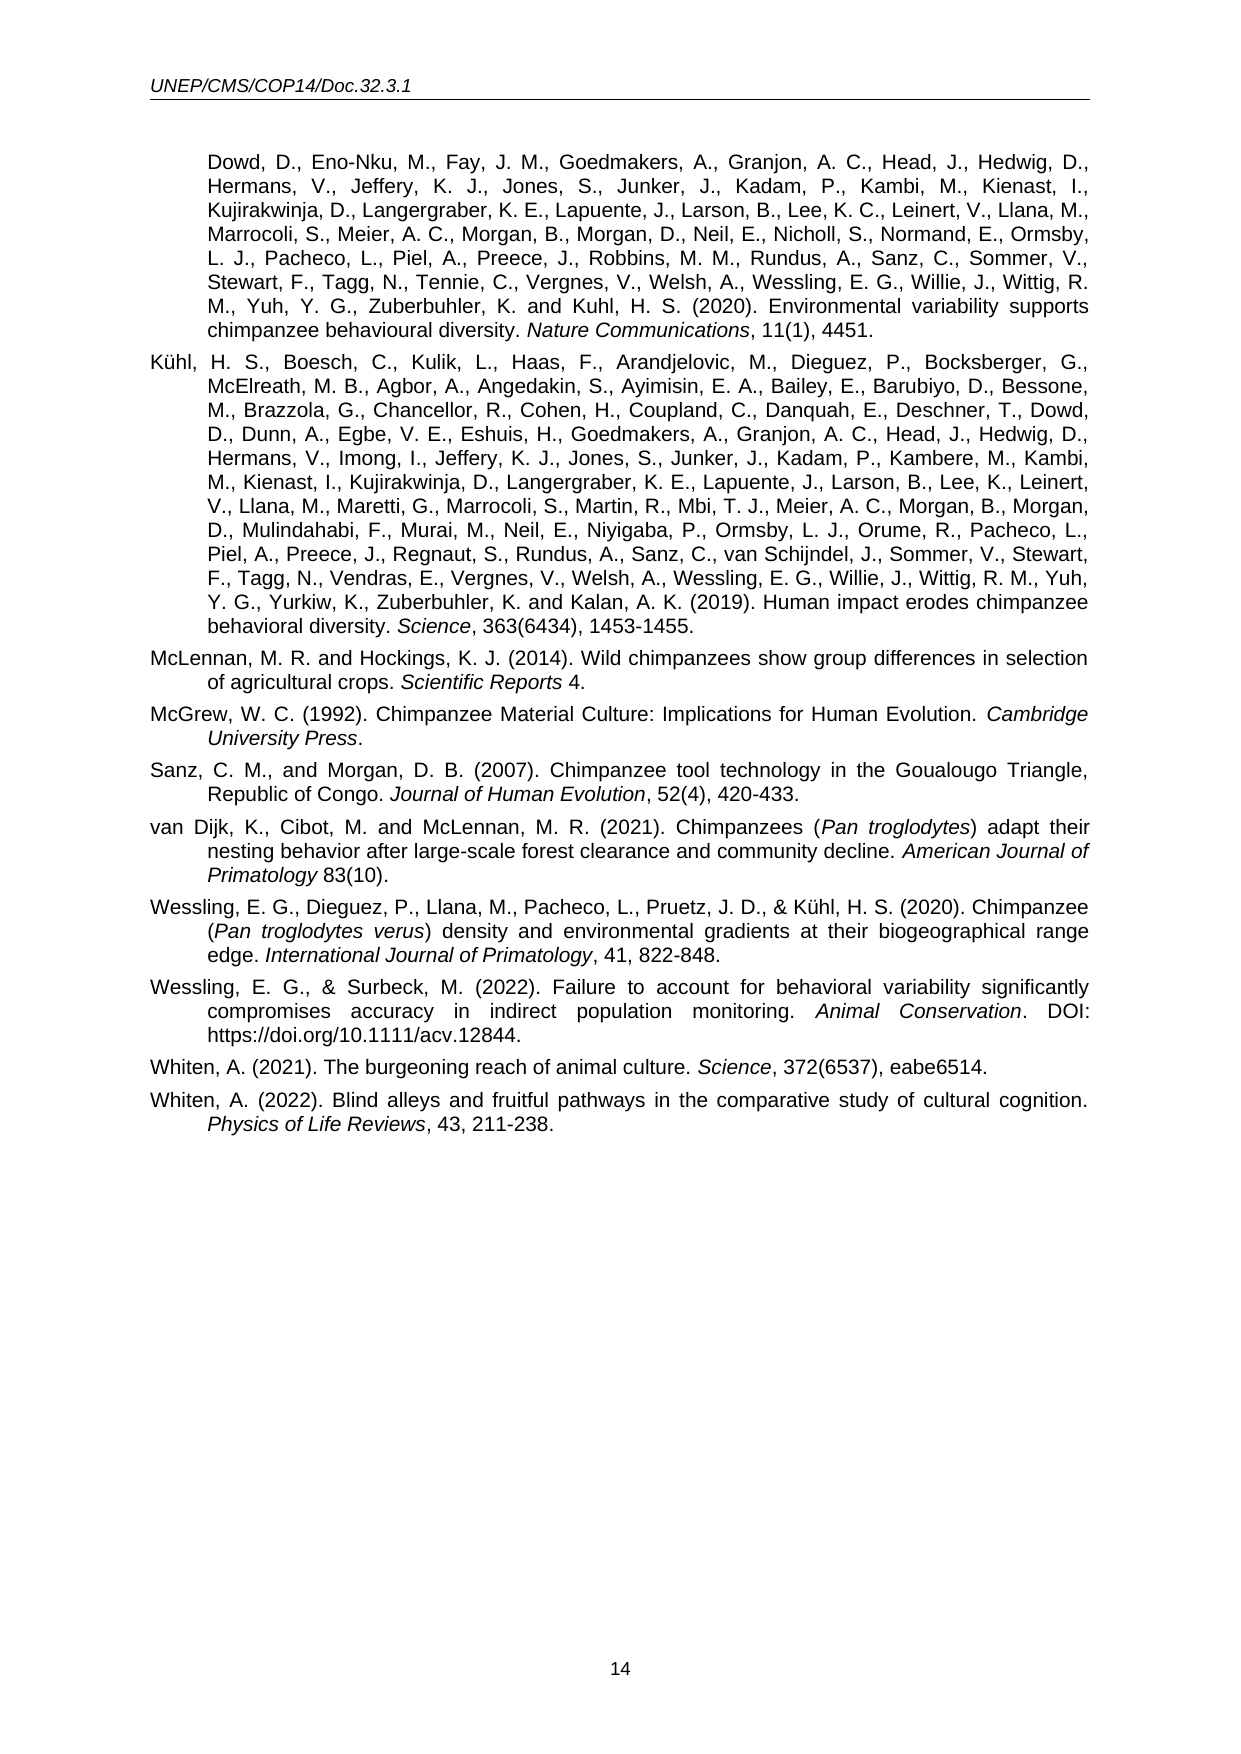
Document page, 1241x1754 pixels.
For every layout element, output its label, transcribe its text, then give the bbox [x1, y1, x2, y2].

text van Dijk, K., Cibot, M. and McLennan, M. R. (2021). Chimpanzees (Pan troglodytes) adapt their nesting behavior after large-scale forest clearance and community decline. American Journal of Primatology 83(10). [150, 814, 1090, 886]
text McLennan, M. R. and Hockings, K. J. (2014). Wild chimpanzees show group differences in selection of agricultural crops. Scientific Reports 4. [150, 646, 1090, 694]
text Kühl, H. S., Boesch, C., Kulik, L., Haas, F., Arandjelovic, M., Dieguez, P., Bocksberger, G., McElreath, M. B., Agbor, A., Angedakin, S., Ayimisin, E. A., Bailey, E., Barubiyo, D., Bessone, M., Brazzola, G., Chancellor, R., Cohen, H., Coupland, C., Danquah, E., Deschner, T., Dowd, D., Dunn, A., Egbe, V. E., Eshuis, H., Goedmakers, A., Granjon, A. C., Head, J., Hedwig, D., Hermans, V., Imong, I., Jeffery, K. J., Jones, S., Junker, J., Kadam, P., Kambere, M., Kambi, M., Kienast, I., Kujirakwinja, D., Langergraber, K. E., Lapuente, J., Larson, B., Lee, K., Leinert, V., Llana, M., Maretti, G., Marrocoli, S., Martin, R., Mbi, T. J., Meier, A. C., Morgan, B., Morgan, D., Mulindahabi, F., Murai, M., Neil, E., Niyigaba, P., Ormsby, L. J., Orume, R., Pacheco, L., Piel, A., Preece, J., Regnaut, S., Rundus, A., Sanz, C., van Schijndel, J., Sommer, V., Stewart, F., Tagg, N., Vendras, E., Vergnes, V., Welsh, A., Wessling, E. G., Willie, J., Wittig, R. M., Yuh, Y. G., Yurkiw, K., Zuberbuhler, K. and Kalan, A. K. (2019). Human impact erodes chimpanzee behavioral diversity. Science, 363(6434), 1453-1455. [150, 350, 1090, 637]
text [150, 150, 1090, 342]
text McGrew, W. C. (1992). Chimpanzee Material Culture: Implications for Human Evolution. Cambridge University Press. [150, 702, 1090, 750]
text Whiten, A. (2021). The burgeoning reach of animal culture. Science, 372(6537), eabe6514. [150, 1055, 1090, 1079]
text Wessling, E. G., & Surbeck, M. (2022). Failure to account for behavioral variability significantly compromises accuracy in indirect population monitoring. Animal Conservation. DOI: https://doi.org/10.1111/acv.12844. [150, 975, 1090, 1047]
text Wessling, E. G., Dieguez, P., Llana, M., Pacheco, L., Pruetz, J. D., & Kühl, H. S. (2020). Chimpanzee (Pan troglodytes verus) density and environmental gradients at their biogeographical range edge. International Journal of Primatology, 41, 822-848. [150, 895, 1090, 967]
text Whiten, A. (2022). Blind alleys and fruitful pathways in the comparative study of cultural cognition. Physics of Life Reviews, 43, 211-238. [150, 1087, 1090, 1135]
text Sanz, C. M., and Morgan, D. B. (2007). Chimpanzee tool technology in the Goualougo Triangle, Republic of Congo. Journal of Human Evolution, 52(4), 420-433. [150, 758, 1090, 806]
